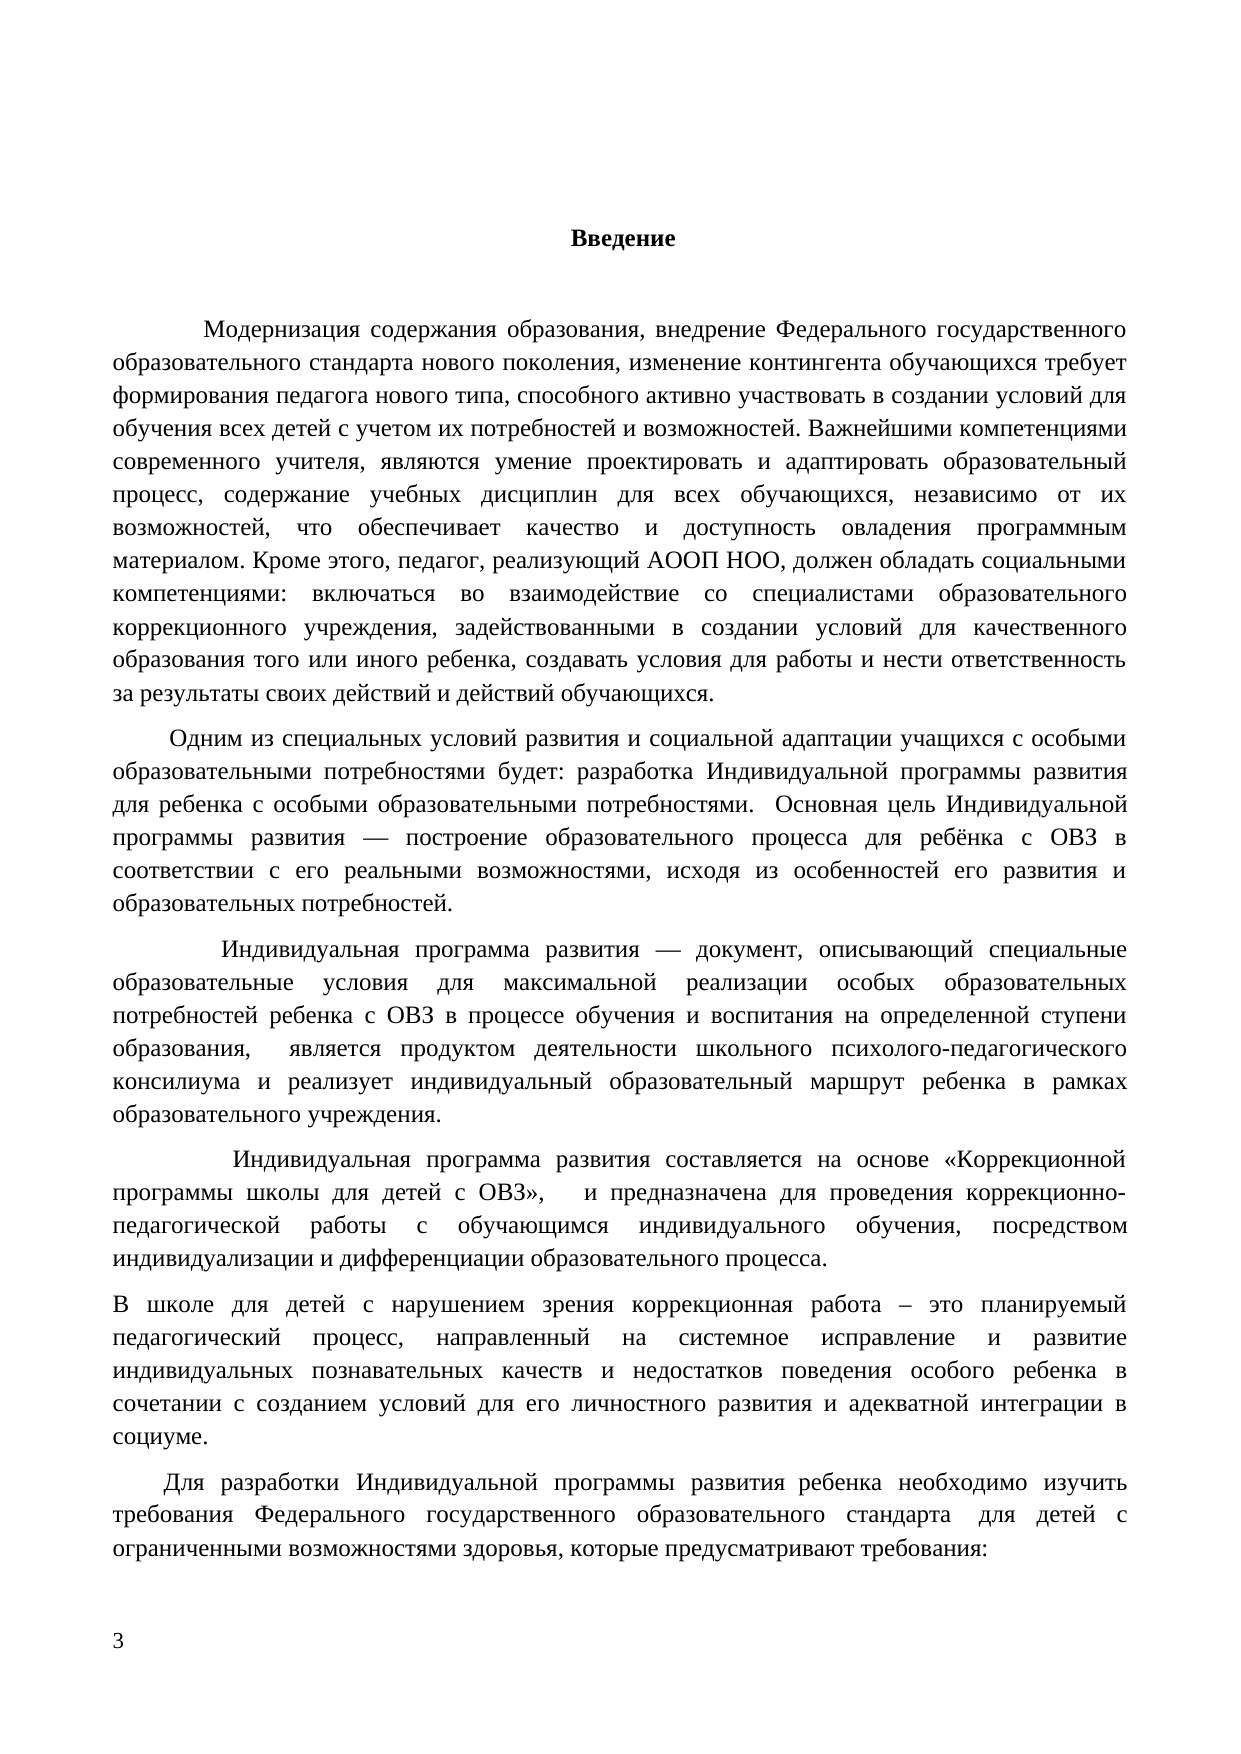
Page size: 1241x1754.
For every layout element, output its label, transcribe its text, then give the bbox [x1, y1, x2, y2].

text Модернизация содержания образования, внедрение Федерального государственного образовательного стандарта нового поколения, изменение контингента обучающихся требует формирования педагога нового типа, способного активно участвовать в создании условий для обучения всех детей с учетом их потребностей и возможностей. Важнейшими компетенциями современного учителя, являются умение проектировать и адаптировать образовательный процесс, содержание учебных дисциплин для всех обучающихся, независимо от их возможностей, что обеспечивает качество и доступность овладения программным материалом. Кроме этого, педагог, реализующий АООП НОО, должен обладать социальными компетенциями: включаться во взаимодействие со специалистами образовательного коррекционного учреждения, задействованными в создании условий для качественного образования того или иного ребенка, создавать условия для работы и нести ответственность за результаты своих действий и действий обучающихся. [112, 314, 1128, 706]
text В школе для детей с нарушением зрения коррекционная работа – это планируемый педагогический процесс, направленный на системное исправление и развитие индивидуальных познавательных качеств и недостатков поведения особого ребенка в сочетании с созданием условий для его личностного развития и адекватной интеграции в социуме. [112, 1289, 1128, 1450]
text Одним из специальных условий развития и социальной адаптации учащихся с особыми образовательными потребностями будет: разработка Индивидуальной программы развития для ребенка с особыми образовательными потребностями. Основная цель Индивидуальной программы развития — построение образовательного процесса для ребёнка с ОВЗ в соответствии с его реальными возможностями, исходя из особенностей его развития и образовательных потребностей. [112, 723, 1128, 917]
text Введение [112, 193, 1128, 252]
text Индивидуальная программа развития — документ, описывающий специальные образовательные условия для максимальной реализации особых образовательных потребностей ребенка с ОВЗ в процессе обучения и воспитания на определенной ступени образования, является продуктом деятельности школьного психолого-педагогического консилиума и реализует индивидуальный образовательный маршрут ребенка в рамках образовательного учреждения. [112, 934, 1128, 1128]
text Для разработки Индивидуальной программы развития ребенка необходимо изучить требования Федерального государственного образовательного стандарта для детей с ограниченными возможностями здоровья, которые предусматривают требования: [112, 1467, 1128, 1561]
text Индивидуальная программа развития составляется на основе «Коррекционной программы школы для детей с ОВЗ», и предназначена для проведения коррекционно-педагогической работы с обучающимся индивидуального обучения, посредством индивидуализации и дифференциации образовательного процесса. [112, 1144, 1128, 1272]
